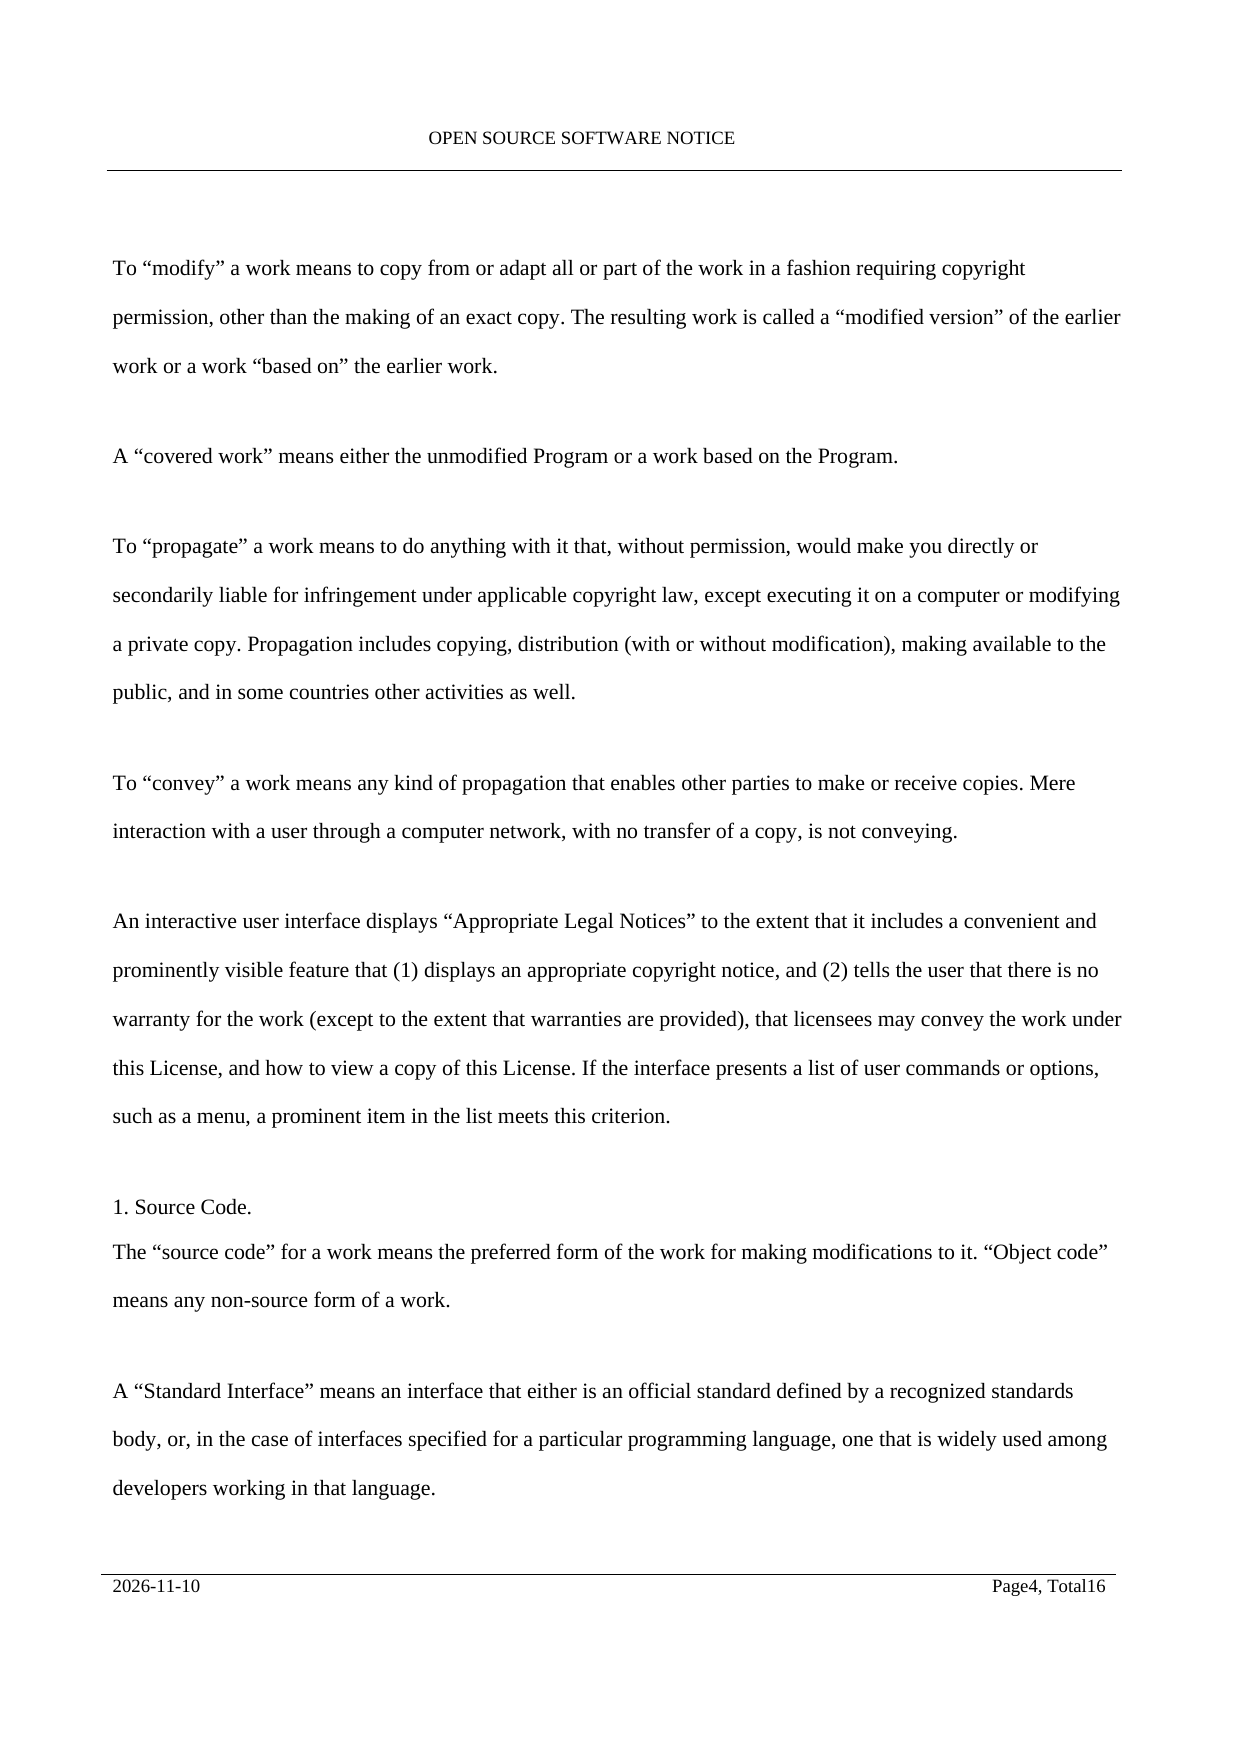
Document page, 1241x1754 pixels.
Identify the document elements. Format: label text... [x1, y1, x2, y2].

text To “convey” a work means any kind of propagation that enables other parties to make or receive copies. Mere interaction with a user through a computer network, with no transfer of a copy, is not conveying. [112, 766, 1128, 847]
text A “covered work” means either the unmodified Program or a work based on the Program. [112, 439, 1128, 472]
text 1. Source Code. [112, 1190, 1128, 1222]
text The “source code” for a work means the preferred form of the work for making modifications to it. “Object code” means any non-source form of a work. [112, 1235, 1128, 1316]
text To “modify” a work means to copy from or adapt all or part of the work in a fashion requiring copyright permission, other than the making of an exact copy. The resulting work is called a “modified version” of the earlier work or a work “based on” the earlier work. [112, 251, 1128, 381]
text To “propagate” a work means to do anything with it that, without permission, would make you directly or secondarily liable for infringement under applicable copyright law, except executing it on a computer or modifying a private copy. Propagation includes copying, distribution (with or without modification), making available to the public, and in some countries other activities as well. [112, 529, 1128, 708]
text An interactive user interface displays “Appropriate Legal Notices” to the extent that it includes a convenient and prominently visible feature that (1) displays an appropriate copyright notice, and (2) tells the user that there is no warranty for the work (except to the extent that warranties are provided), that licensees may convey the work under this License, and how to view a copy of this License. If the interface presents a list of user commands or options, such as a menu, a prominent item in the list meets this criterion. [112, 905, 1128, 1132]
text A “Standard Interface” means an interface that either is an official standard defined by a recognized standards body, or, in the case of interfaces specified for a particular programming language, one that is widely used among developers working in that language. [112, 1374, 1128, 1504]
